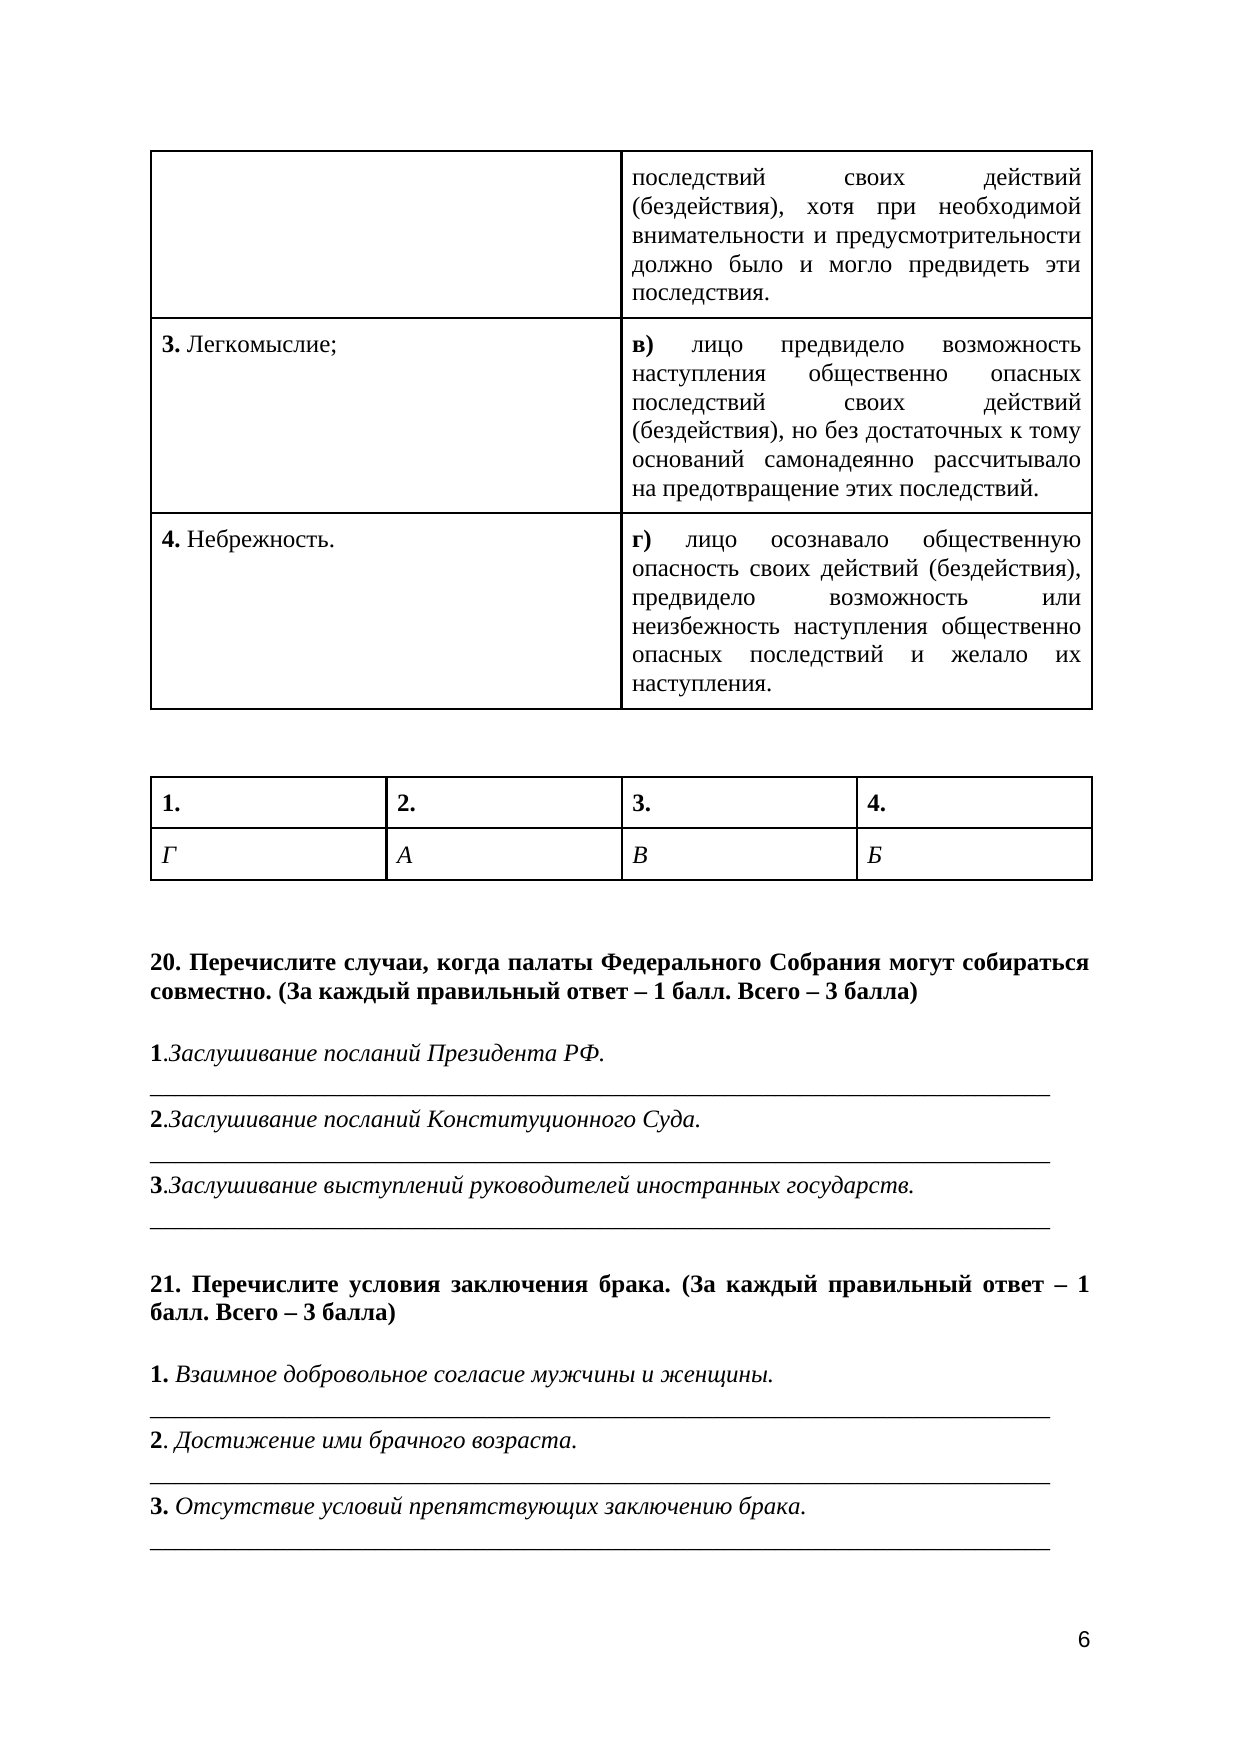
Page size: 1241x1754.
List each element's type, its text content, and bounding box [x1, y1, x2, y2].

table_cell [152, 152, 620, 317]
text ________________________________________________________________________ [150, 1071, 1090, 1099]
text 1. Взаимное добровольное согласие мужчины и женщины. [150, 1359, 1090, 1388]
text ________________________________________________________________________ [150, 1458, 1090, 1487]
text 3. Отсутствие условий препятствующих заключению брака. [150, 1491, 1090, 1520]
text 1.Заслушивание посланий Президента РФ. [150, 1038, 1090, 1066]
text 3.Заслушивание выступлений руководителей иностранных государств. [150, 1170, 1090, 1198]
table_cell Г [152, 829, 385, 879]
text 20. Перечислите случаи, когда палаты Федерального Собрания могут собираться совместно. (За каждый правильный ответ – 1 балл. Всего – 3 балла) [150, 947, 1090, 1004]
table_cell г) лицо осознавало общественную опасность своих действий (бездействия), предвидело возможность или неизбежность наступления общественно опасных последствий и желало их наступления. [623, 514, 1091, 707]
text 2.Заслушивание посланий Конституционного Суда. [150, 1104, 1090, 1132]
table_header 2. [388, 778, 621, 827]
table_cell А [388, 829, 621, 879]
text ________________________________________________________________________ [150, 1137, 1090, 1165]
table_cell 3. Легкомыслие; [152, 319, 620, 512]
table_cell 4. Небрежность. [152, 514, 620, 707]
table_cell Б [858, 829, 1091, 879]
text 21. Перечислите условия заключения брака. (За каждый правильный ответ – 1 балл. Всего – 3 балла) [150, 1269, 1090, 1326]
table_header 3. [623, 778, 856, 827]
text ________________________________________________________________________ [150, 1392, 1090, 1421]
table_header 1. [152, 778, 385, 827]
table_cell в) лицо предвидело возможность наступления общественно опасных последствий своих действий (бездействия), но без достаточных к тому оснований самонадеянно рассчитывало на предотвращение этих последствий. [623, 319, 1091, 512]
text ________________________________________________________________________ [150, 1203, 1090, 1231]
table_header 4. [858, 778, 1091, 827]
text ________________________________________________________________________ [150, 1524, 1090, 1553]
table_cell В [623, 829, 856, 879]
text 2. Достижение ими брачного возраста. [150, 1425, 1090, 1454]
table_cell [623, 152, 1091, 317]
